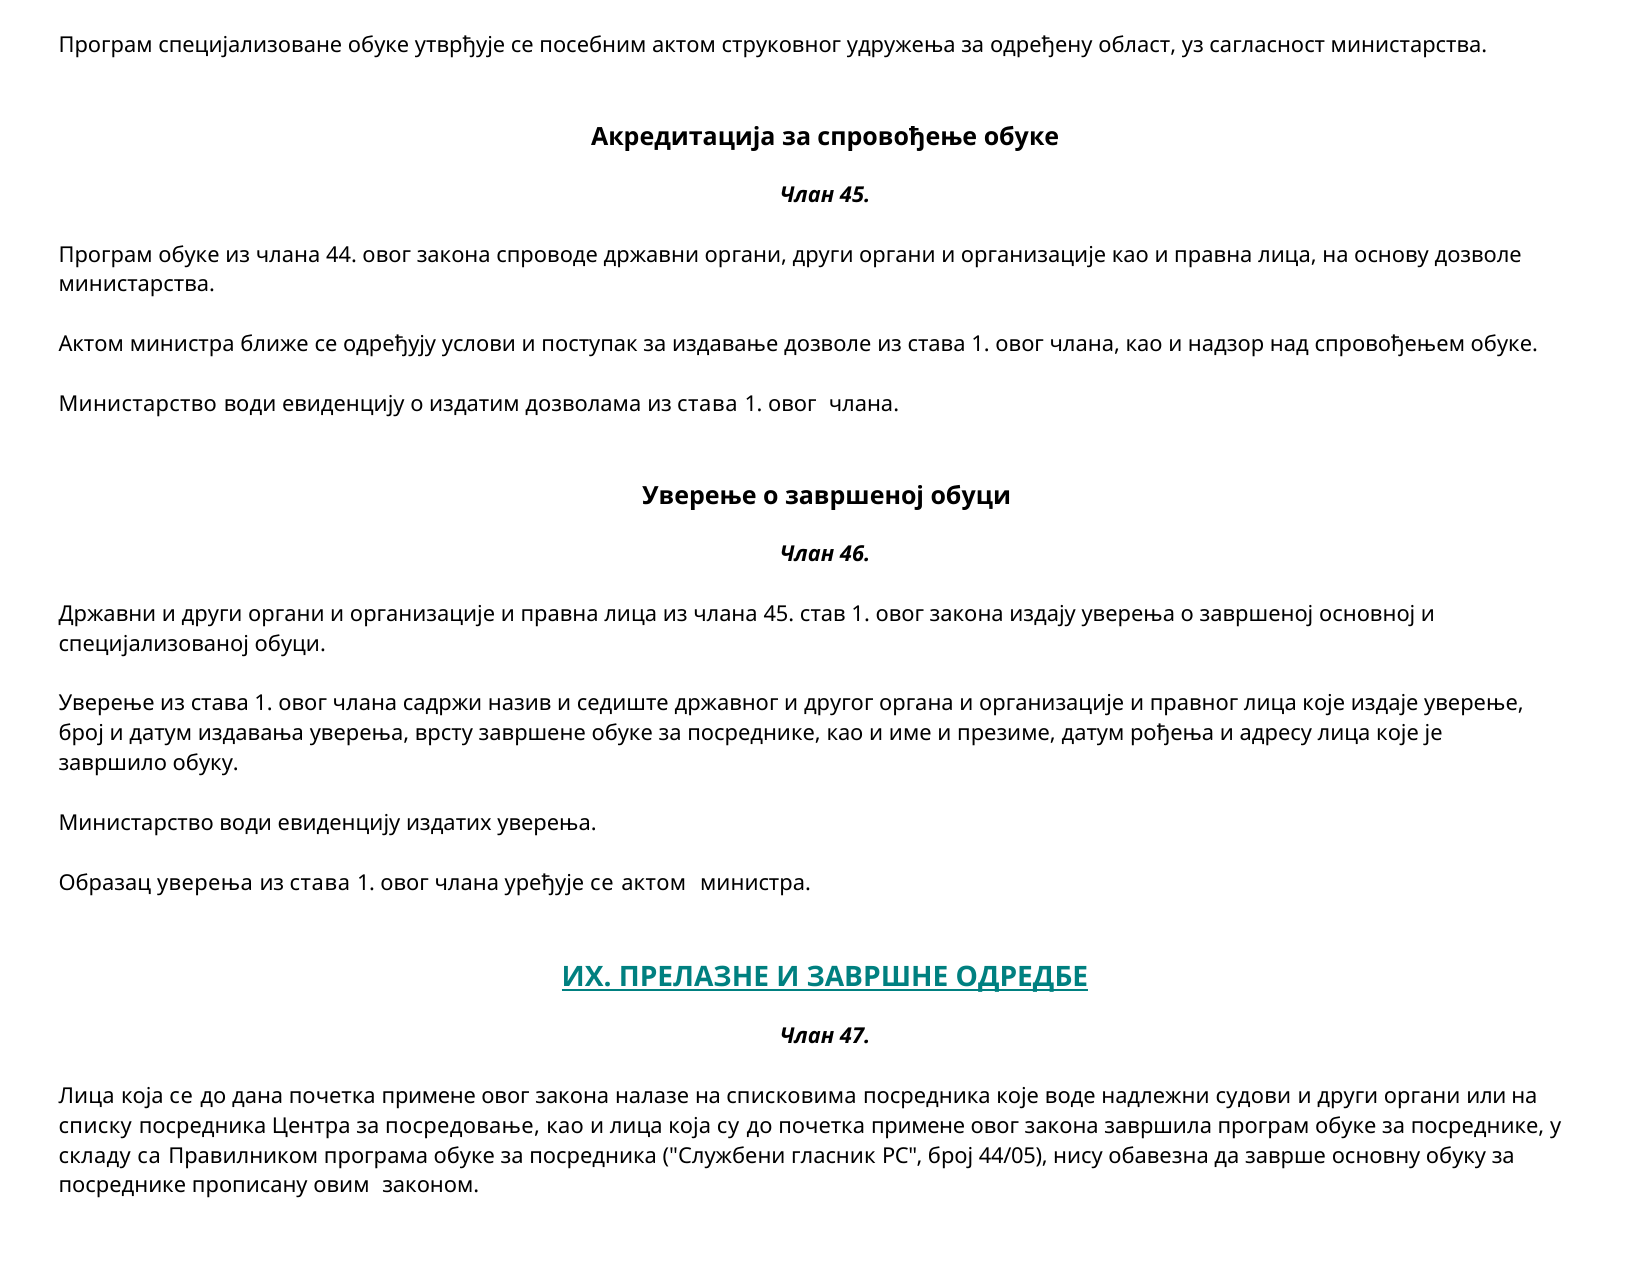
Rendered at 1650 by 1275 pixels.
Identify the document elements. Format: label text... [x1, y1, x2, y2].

text Актом министра ближе се одређују услови и поступак за издавање дозволе из става 1. овог члана, као и надзор над спровођењем обуке. [58, 328, 1604, 358]
text Лица која се до дана почетка примене овог закона налазе на списковима посредника које воде надлежни судови и други органи или на списку посредника Центра за посредовање, као и лица која су до почетка примене овог закона завршила програм обуке за посреднике, у складу са Правилником програма обуке за посредника ("Службени гласник РС", број 44/05), нису обавезна да заврше основну обуку за посреднике прописану овим законом. [58, 1080, 1589, 1199]
text Уверење из става 1. овог члана садржи назив и седиште државног и другог органа и организације и правног лица које издаје уверење, број и датум издавања уверења, врсту завршене обуке за посреднике, као и име и презиме, датум рођења и адресу лица које је завршило обуку. [58, 687, 1526, 777]
subtitle Члан 47. [59, 1020, 1591, 1050]
subtitle Акредитација за спровођење обуке [59, 119, 1591, 153]
subtitle Члан 45. [59, 179, 1591, 209]
subtitle Члан 46. [59, 538, 1591, 568]
subtitle Уверење о завршеној обуци [59, 478, 1594, 512]
text Министарство води евиденцију издатих уверења. [58, 807, 1604, 837]
text Министарство води евиденцију о издатим дозволама из става 1. овог члана. [58, 388, 1604, 418]
text Државни и други органи и организације и правна лица из члана 45. став 1. овог закона издају уверења о завршеној основној и специјализованој обуци. [58, 598, 1604, 657]
subtitle ИX. ПРЕЛАЗНЕ И ЗАВРШНЕ ОДРЕДБЕ [59, 957, 1591, 995]
text Образац уверења из става 1. овог члана уређује се актом министра. [58, 867, 1604, 896]
text Програм обуке из члана 44. овог закона спроводе државни органи, други органи и организације као и правна лица, на основу дозволе министарства. [58, 239, 1604, 298]
text Програм специјализоване обуке утврђује се посебним актом струковног удружења за одређену област, уз сагласност министарства. [58, 29, 1526, 59]
